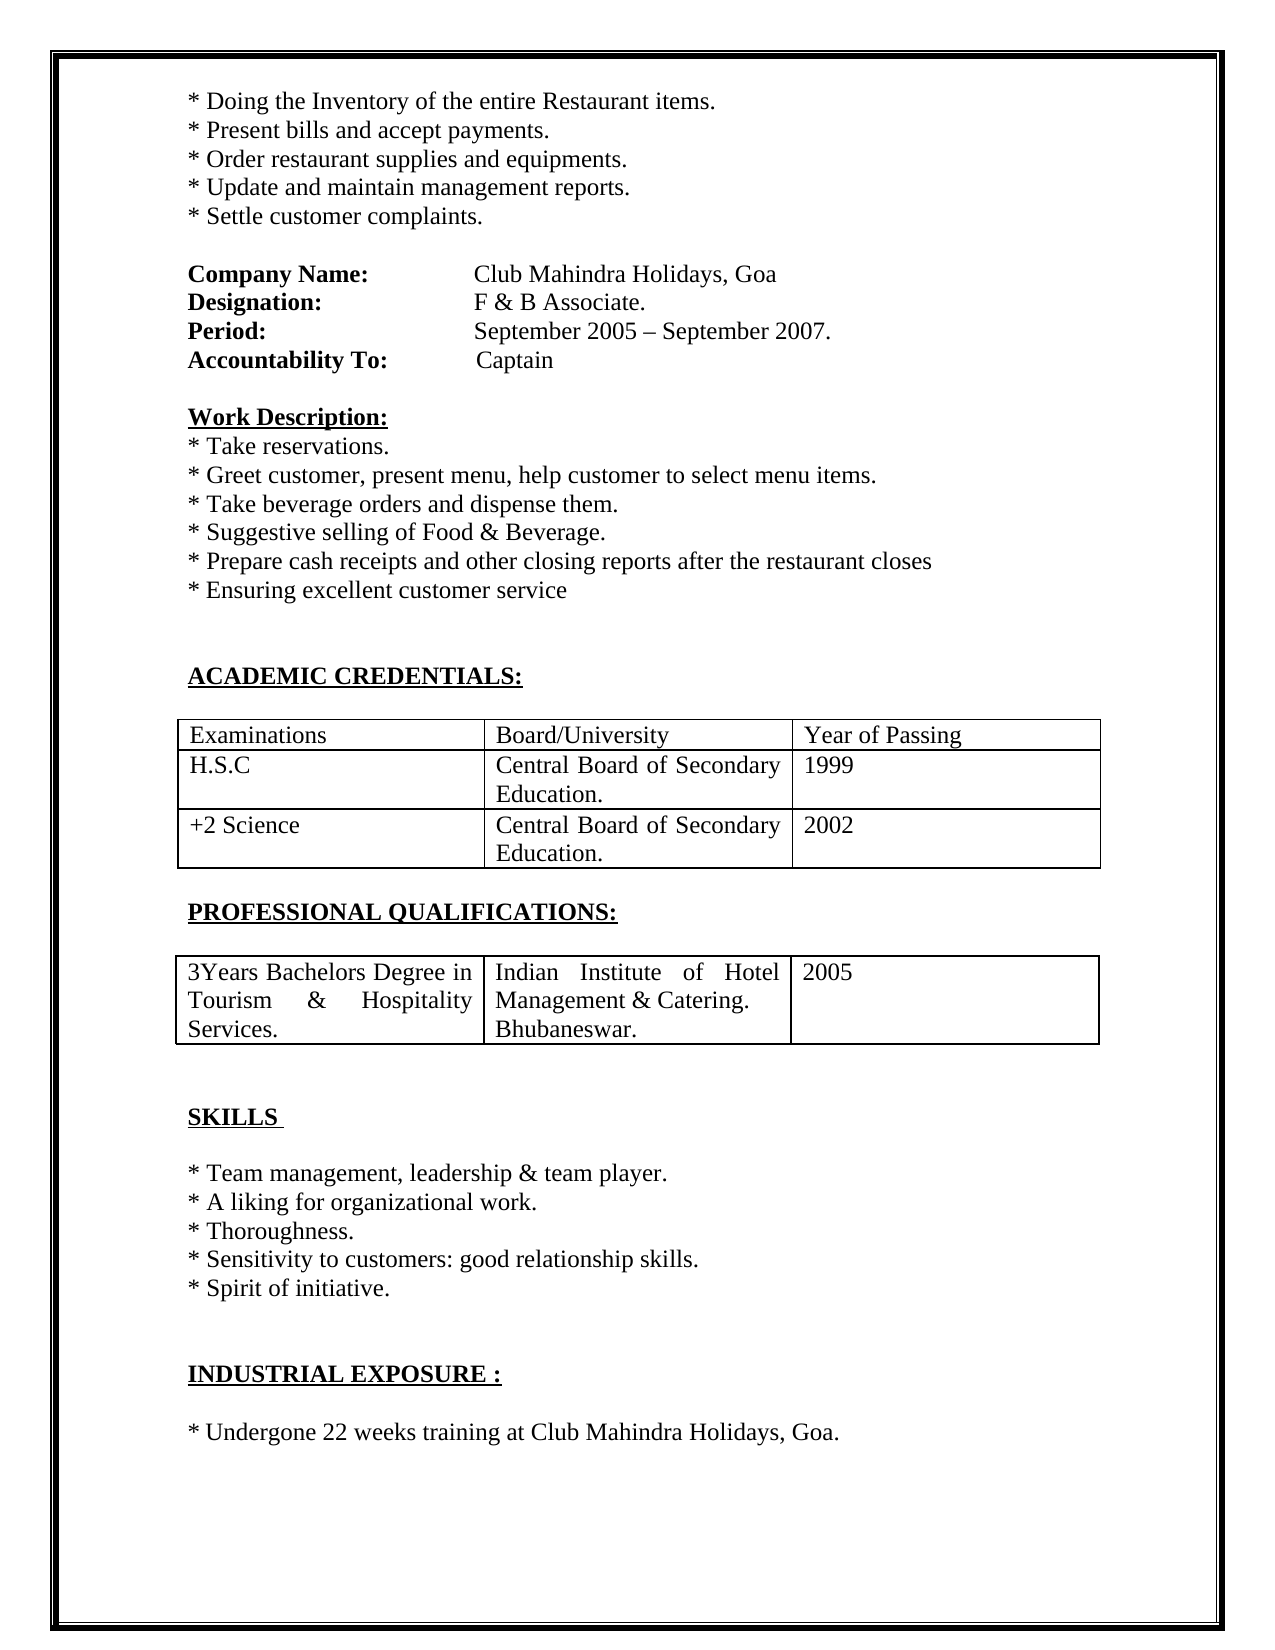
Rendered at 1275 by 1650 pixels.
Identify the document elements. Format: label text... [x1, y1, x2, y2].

text * Take reservations. [187, 431, 1087, 460]
table_header Examinations [179, 720, 484, 749]
text * Thoroughness. [187, 1216, 1087, 1244]
text * Suggestive selling of Food & Beverage. [187, 517, 1087, 546]
text * Order restaurant supplies and equipments. [187, 144, 1087, 172]
table_header Board/University [485, 720, 792, 749]
text * Sensitivity to customers: good relationship skills. [187, 1244, 1087, 1273]
table_cell Central Board of Secondary Education. [485, 751, 792, 808]
text * Team management, leadership & team player. [187, 1158, 1087, 1187]
text * A liking for organizational work. [187, 1187, 1087, 1216]
table_header Indian Institute of Hotel Management & Catering. Bhubaneswar. [485, 957, 790, 1043]
text ACADEMIC CREDENTIALS: [187, 661, 1087, 690]
text * Undergone 22 weeks training at Club Mahindra Holidays, Goa. [187, 1417, 1087, 1446]
text * Ensuring excellent customer service [187, 575, 1087, 604]
text Designation: F & B Associate. [187, 287, 1087, 316]
text * Settle customer complaints. [187, 201, 1087, 230]
text Company Name: Club Mahindra Holidays, Goa [187, 259, 1087, 287]
text PROFESSIONAL QUALIFICATIONS: [187, 897, 1087, 926]
table_header 3Years Bachelors Degree in Tourism & Hospitality Services. [177, 957, 483, 1043]
table_cell 1999 [793, 751, 1100, 808]
text * Spirit of initiative. [187, 1273, 1087, 1302]
table_header Year of Passing [793, 720, 1100, 749]
text Period: September 2005 – September 2007. [187, 316, 1087, 345]
text * Greet customer, present menu, help customer to select menu items. [187, 460, 1087, 489]
text * Doing the Inventory of the entire Restaurant items. [187, 86, 1087, 115]
text * Update and maintain management reports. [187, 172, 1087, 201]
text * Take beverage orders and dispense them. [187, 489, 1087, 517]
text SKILLS [187, 1102, 1087, 1131]
text Work Description: [187, 402, 1087, 431]
text * Present bills and accept payments. [187, 115, 1087, 144]
table_header 2005 [792, 957, 1098, 1043]
table_cell H.S.C [179, 751, 484, 808]
text Accountability To: Captain [187, 345, 1087, 374]
table_cell +2 Science [179, 810, 484, 867]
table_cell Central Board of Secondary Education. [485, 810, 792, 867]
table_cell 2002 [793, 810, 1100, 867]
text INDUSTRIAL EXPOSURE : [187, 1359, 1087, 1388]
text * Prepare cash receipts and other closing reports after the restaurant closes [187, 546, 1087, 575]
